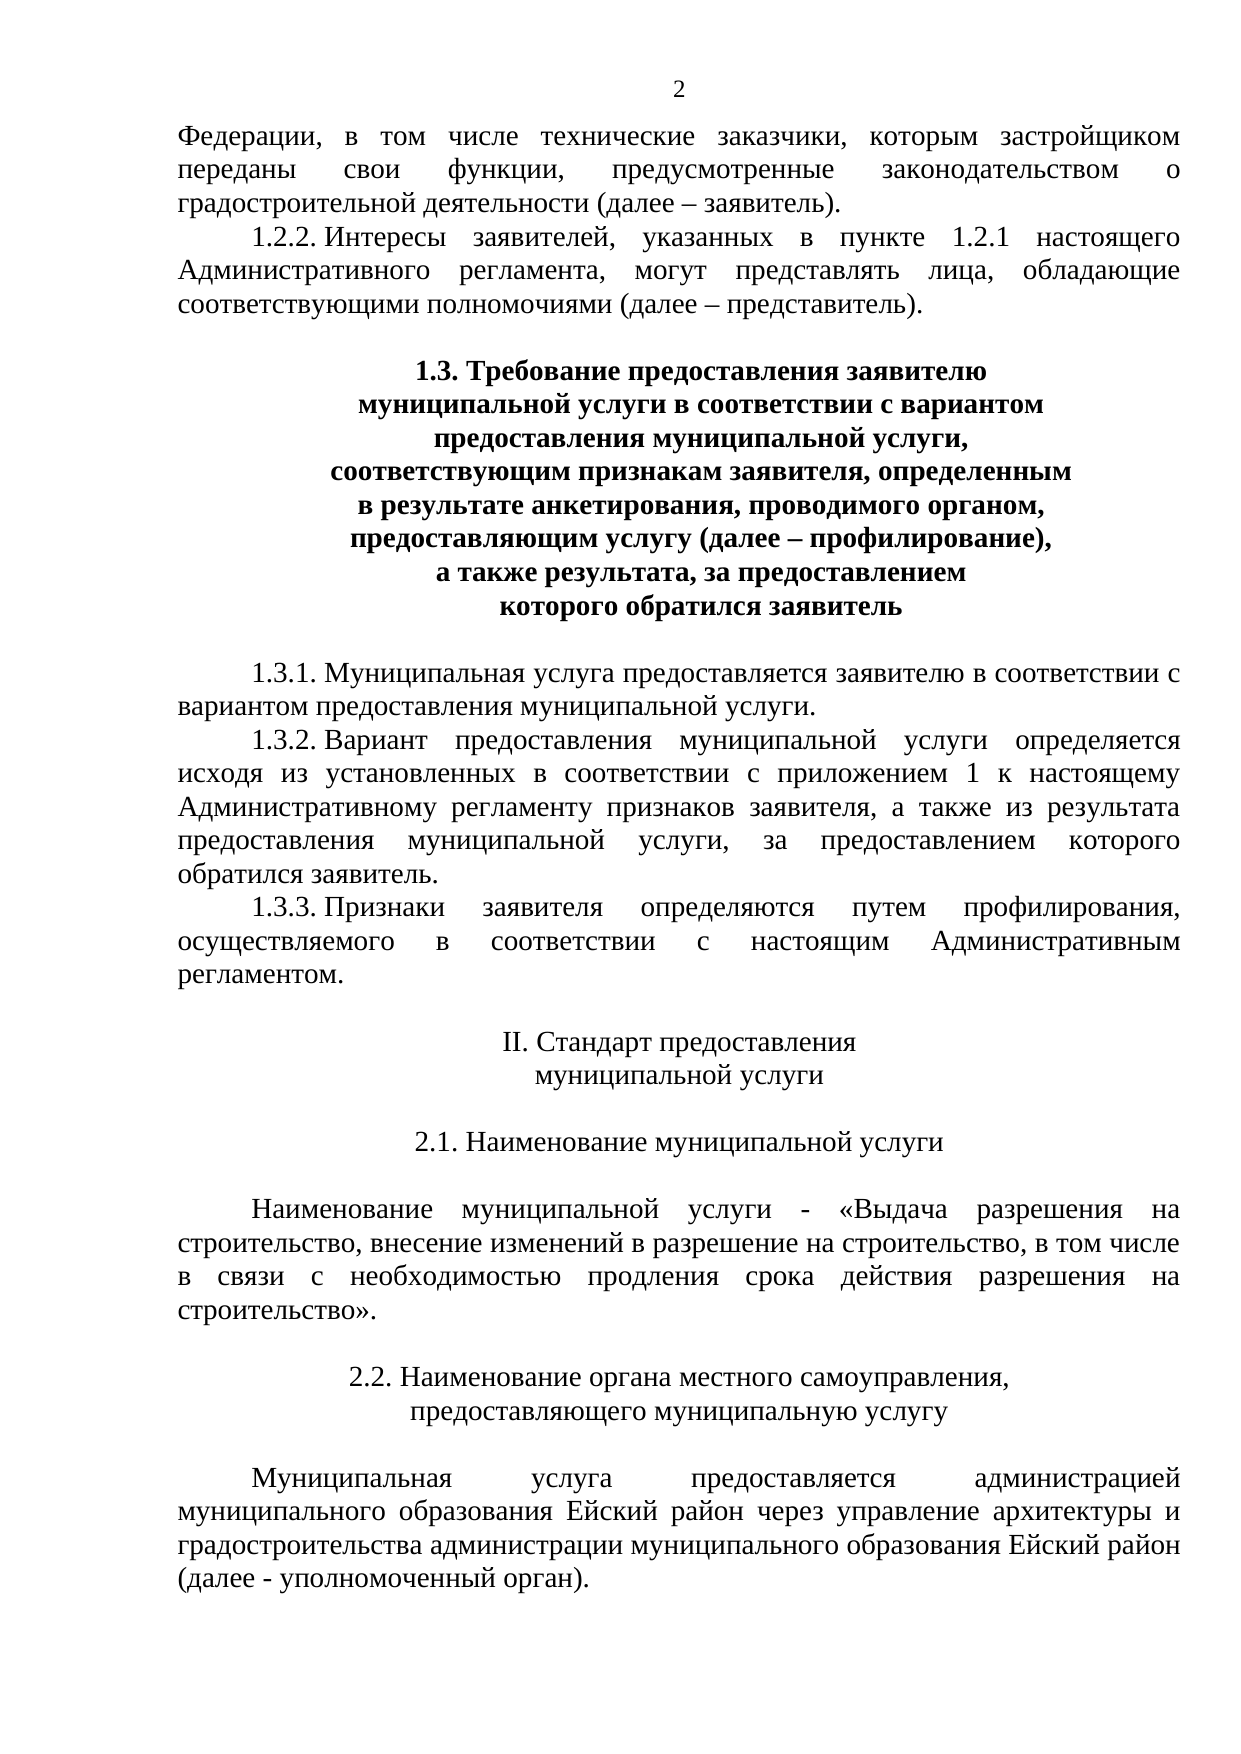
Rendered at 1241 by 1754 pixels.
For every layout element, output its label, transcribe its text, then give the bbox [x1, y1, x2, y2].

list предоставления муниципальной услуги, [221, 420, 1181, 453]
text муниципальной услуги [177, 1057, 1181, 1091]
list соответствующим признакам заявителя, определенным [221, 453, 1181, 487]
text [177, 118, 1181, 219]
list которого обратился заявитель [221, 588, 1181, 621]
list муниципальной услуги в соответствии с вариантом [221, 386, 1181, 420]
text Муниципальная услуга предоставляется администрацией муниципального образования Ейский район через управление архитектуры и градостроительства администрации муниципального образования Ейский район (далее - уполномоченный орган). [177, 1460, 1181, 1594]
list предоставляющим услугу (далее – профилирование), [221, 521, 1181, 554]
text II. Стандарт предоставления [177, 1024, 1181, 1057]
list 1.3. Требование предоставления заявителю [221, 353, 1181, 386]
text 1.2.2. Интересы заявителей, указанных в пункте 1.2.1 настоящего Административного регламента, могут представлять лица, обладающие соответствующими полномочиями (далее – представитель). [177, 219, 1181, 319]
text предоставляющего муниципальную услугу [177, 1393, 1181, 1426]
text 2.2. Наименование органа местного самоуправления, [177, 1359, 1181, 1393]
text 1.3.1. Муниципальная услуга предоставляется заявителю в соответствии с вариантом предоставления муниципальной услуги. [177, 655, 1181, 722]
list в результате анкетирования, проводимого органом, [221, 487, 1181, 521]
text Наименование муниципальной услуги - «Выдача разрешения на строительство, внесение изменений в разрешение на строительство, в том числе в связи с необходимостью продления срока действия разрешения на строительство». [177, 1191, 1181, 1326]
list 1.3.2. Вариант предоставления муниципальной услуги определяется исходя из установленных в соответствии с приложением 1 к настоящему Административному регламенту признаков заявителя, а также из результата предоставления муниципальной услуги, за предоставлением которого обратился заявитель. [177, 722, 1181, 889]
list а также результата, за предоставлением [221, 554, 1181, 588]
text 2.1. Наименование муниципальной услуги [177, 1124, 1181, 1158]
text 1.3.3. Признаки заявителя определяются путем профилирования, осуществляемого в соответствии с настоящим Административным регламентом. [177, 889, 1181, 990]
